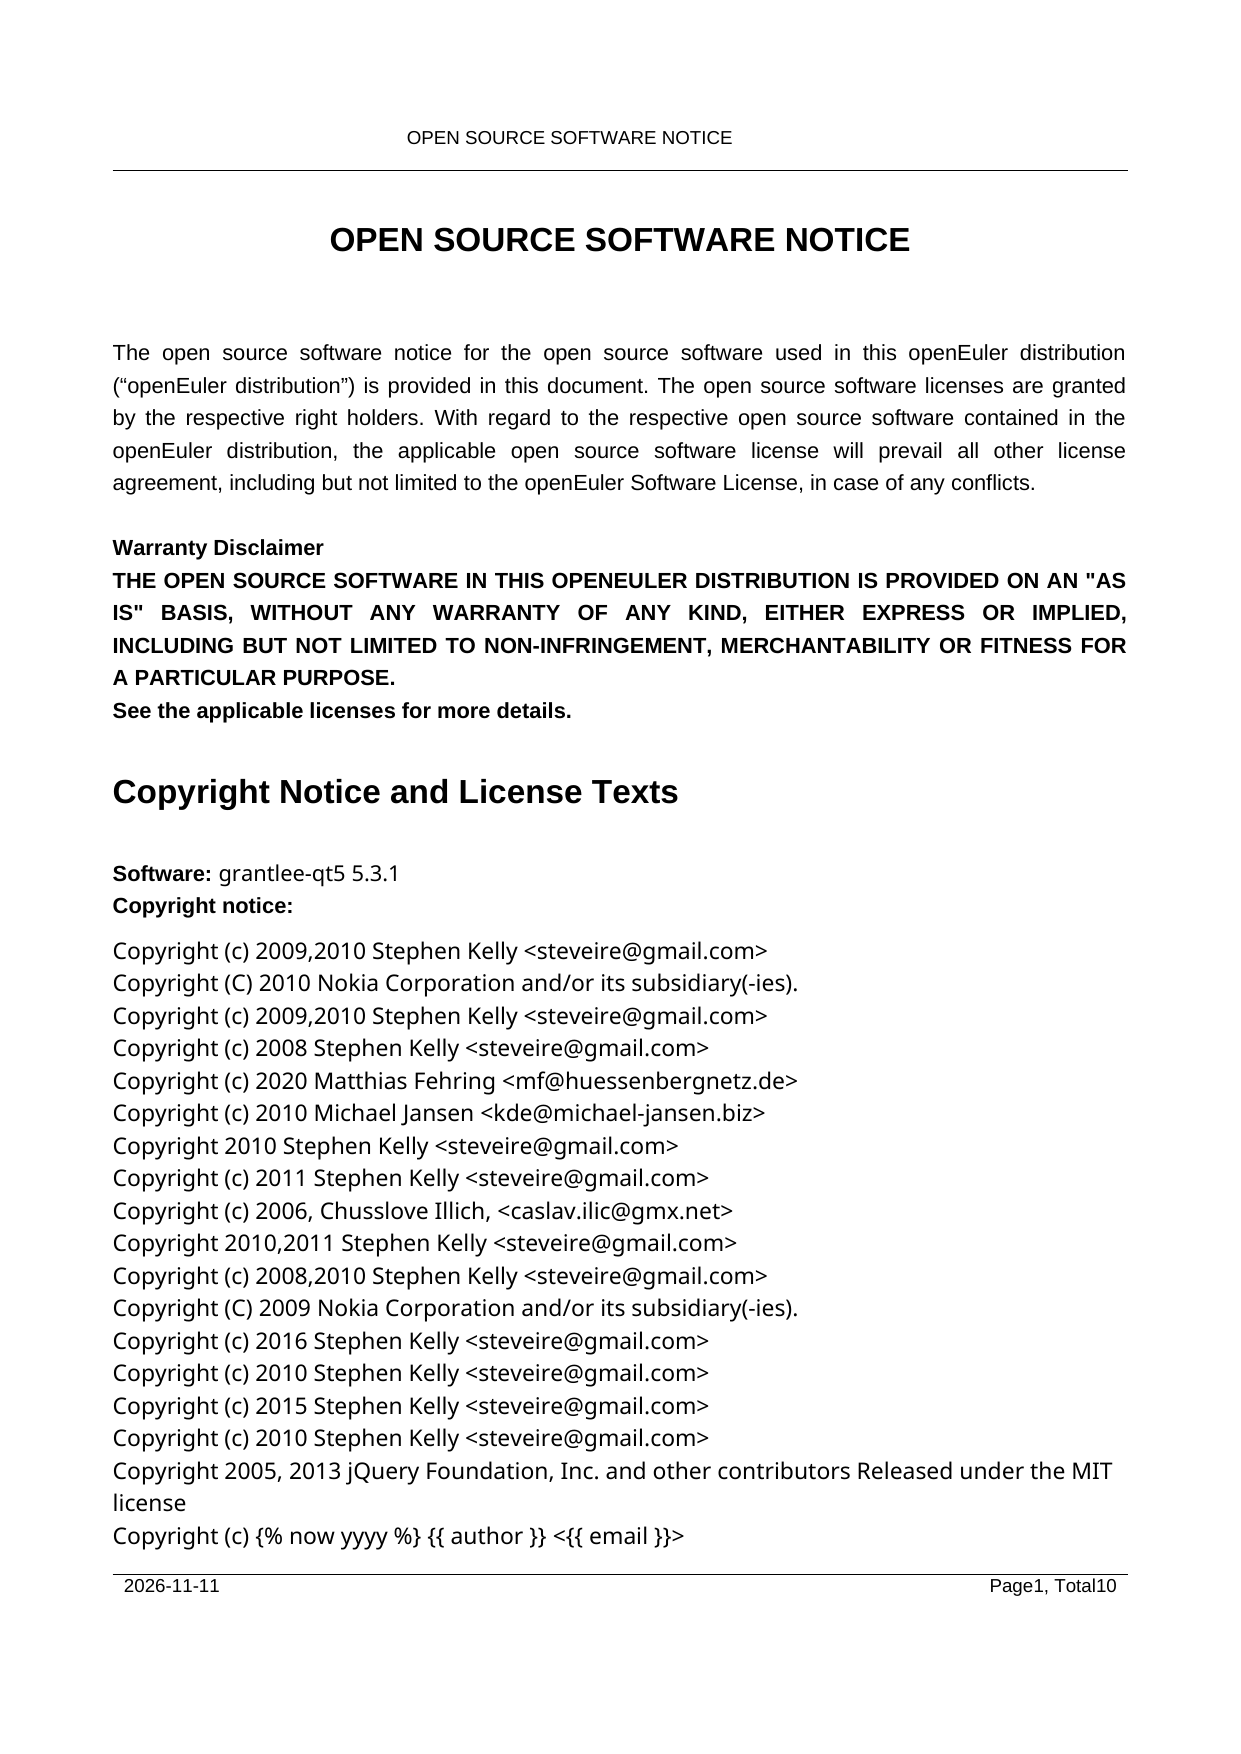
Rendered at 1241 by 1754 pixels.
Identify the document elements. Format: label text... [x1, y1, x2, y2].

text Copyright notice: [112, 889, 1128, 921]
title Software: grantlee-qt5 5.3.1 [112, 856, 1128, 889]
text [112, 934, 1128, 1551]
text OPEN SOURCE SOFTWARE NOTICE [112, 206, 1128, 271]
text Copyright Notice and License Texts [112, 759, 1128, 824]
text THE OPEN SOURCE SOFTWARE IN THIS OPENEULER DISTRIBUTION IS PROVIDED ON AN "AS IS" BASIS, WITHOUT ANY WARRANTY OF ANY KIND, EITHER EXPRESS OR IMPLIED, INCLUDING BUT NOT LIMITED TO NON-INFRINGEMENT, MERCHANTABILITY OR FITNESS FOR A PARTICULAR PURPOSE. See the applicable licenses for more details. [112, 564, 1128, 726]
text The open source software notice for the open source software used in this openEuler distribution (“openEuler distribution”) is provided in this document. The open source software licenses are granted by the respective right holders. With regard to the respective open source software contained in the openEuler distribution, the applicable open source software license will prevail all other license agreement, including but not limited to the openEuler Software License, in case of any conflicts. [112, 336, 1128, 499]
text Warranty Disclaimer [112, 531, 1128, 564]
